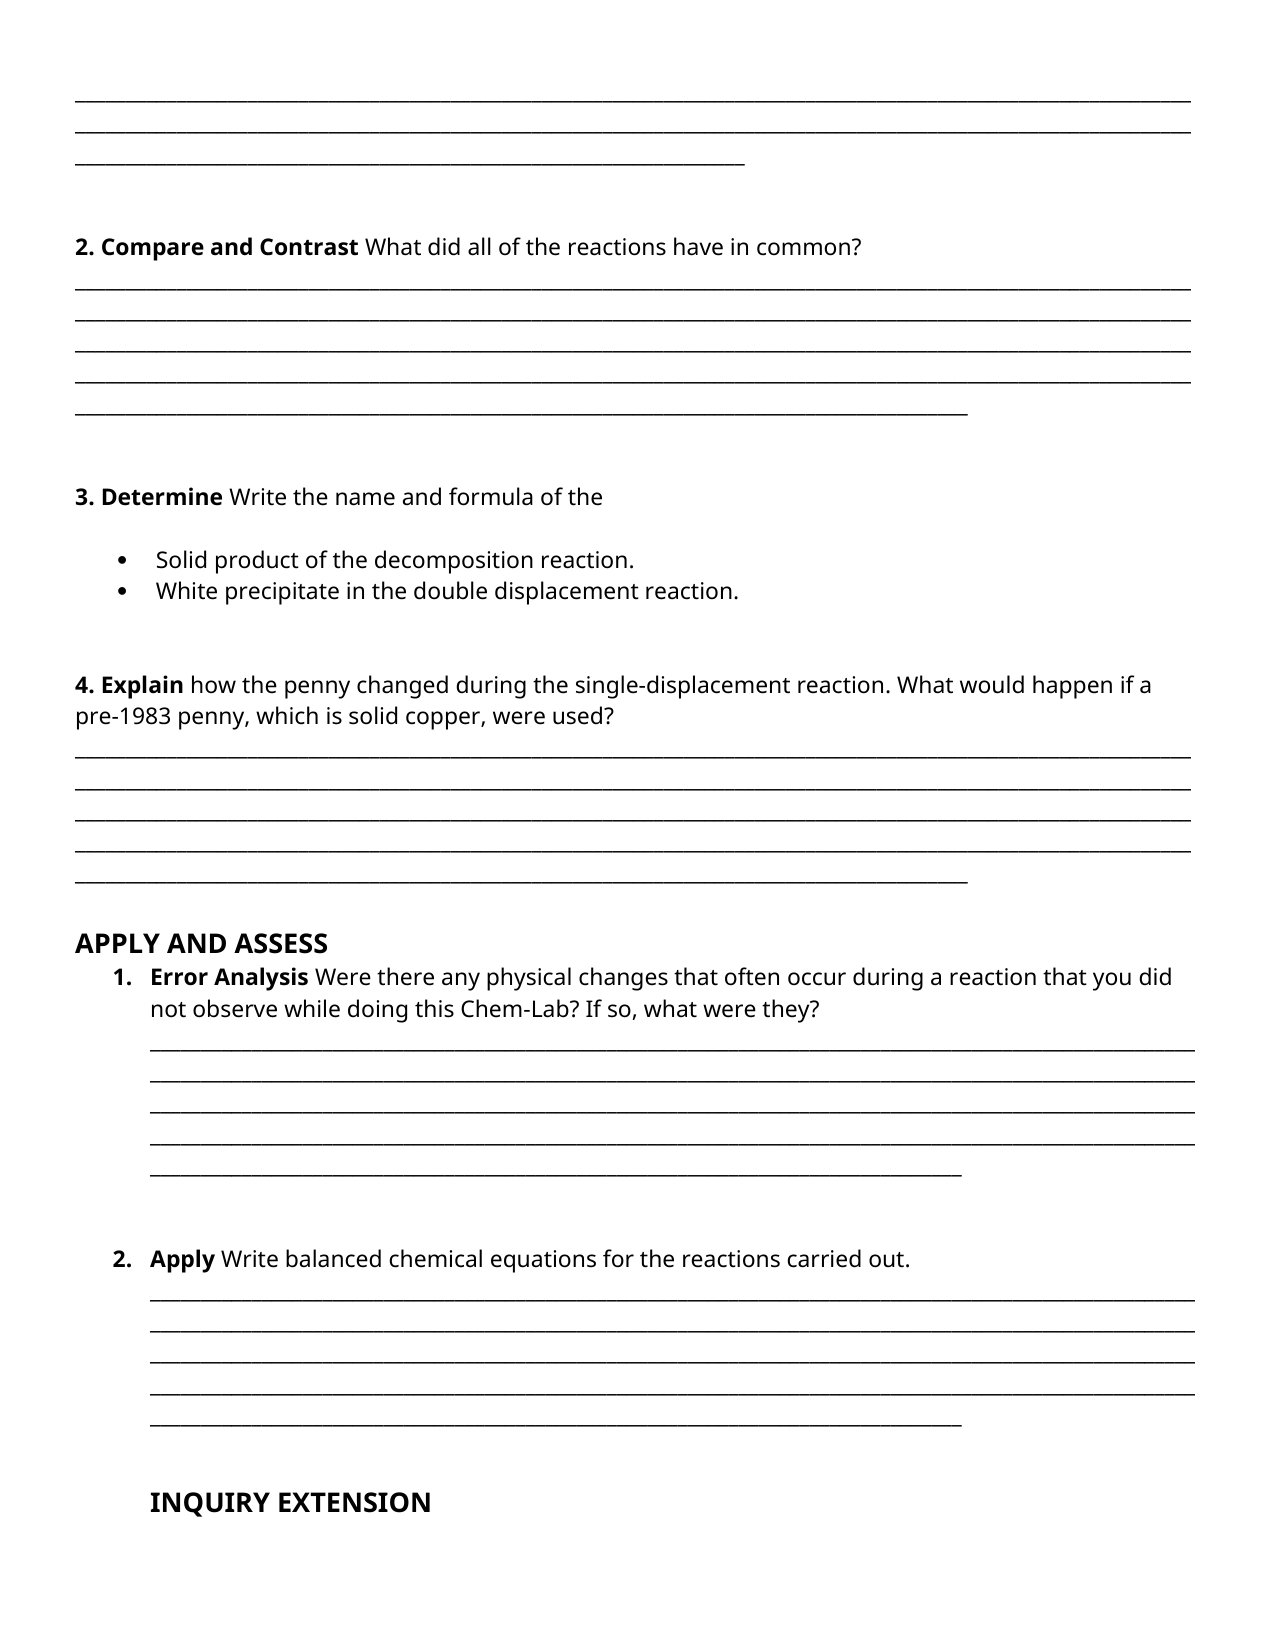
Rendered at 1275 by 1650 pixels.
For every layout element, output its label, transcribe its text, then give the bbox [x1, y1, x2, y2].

list Apply Write balanced chemical equations for the reactions carried out. [112, 1242, 1200, 1274]
list Error Analysis Were there any physical changes that often occur during a reaction that you did not observe while doing this Chem-Lab? If so, what were they? [112, 961, 1200, 1024]
text 2. Compare and Contrast What did all of the reactions have in common? [75, 231, 1200, 262]
text 3. Determine Write the name and formula of the [75, 481, 1200, 512]
list ____________________________________________________________________________________________________________________________________________________________________________________________________________________________________________________________________________________________________________________________________________________________________________________________________________________________________________________________________________________________________________ [150, 1274, 1200, 1430]
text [75, 75, 1200, 169]
list White precipitate in the double displacement reaction. [118, 575, 1200, 606]
text APPLY AND ASSESS [75, 924, 1200, 961]
list Solid product of the decomposition reaction. [118, 544, 1200, 575]
text INQUIRY EXTENSION [75, 1483, 1200, 1520]
text ________________________________________________________________________________________ [75, 387, 1200, 419]
text ________________________________________________________________________________________________________________________________________________________________________________________________________________________________________________________________________________________________________________________________________________________________________________________________________________________________________________________________________________________________________________________________________________ [75, 731, 1200, 887]
text ________________________________________________________________________________________________________________________________________________________________________________________________________________________________________________________________________________________________________________________________________________________________________________________________________________________________________________________ [75, 262, 1200, 387]
text 4. Explain how the penny changed during the single-displacement reaction. What would happen if a pre-1983 penny, which is solid copper, were used? [75, 669, 1200, 731]
list ____________________________________________________________________________________________________________________________________________________________________________________________________________________________________________________________________________________________________________________________________________________________________________________________________________________________________________________________________________________________________________ [150, 1024, 1200, 1180]
